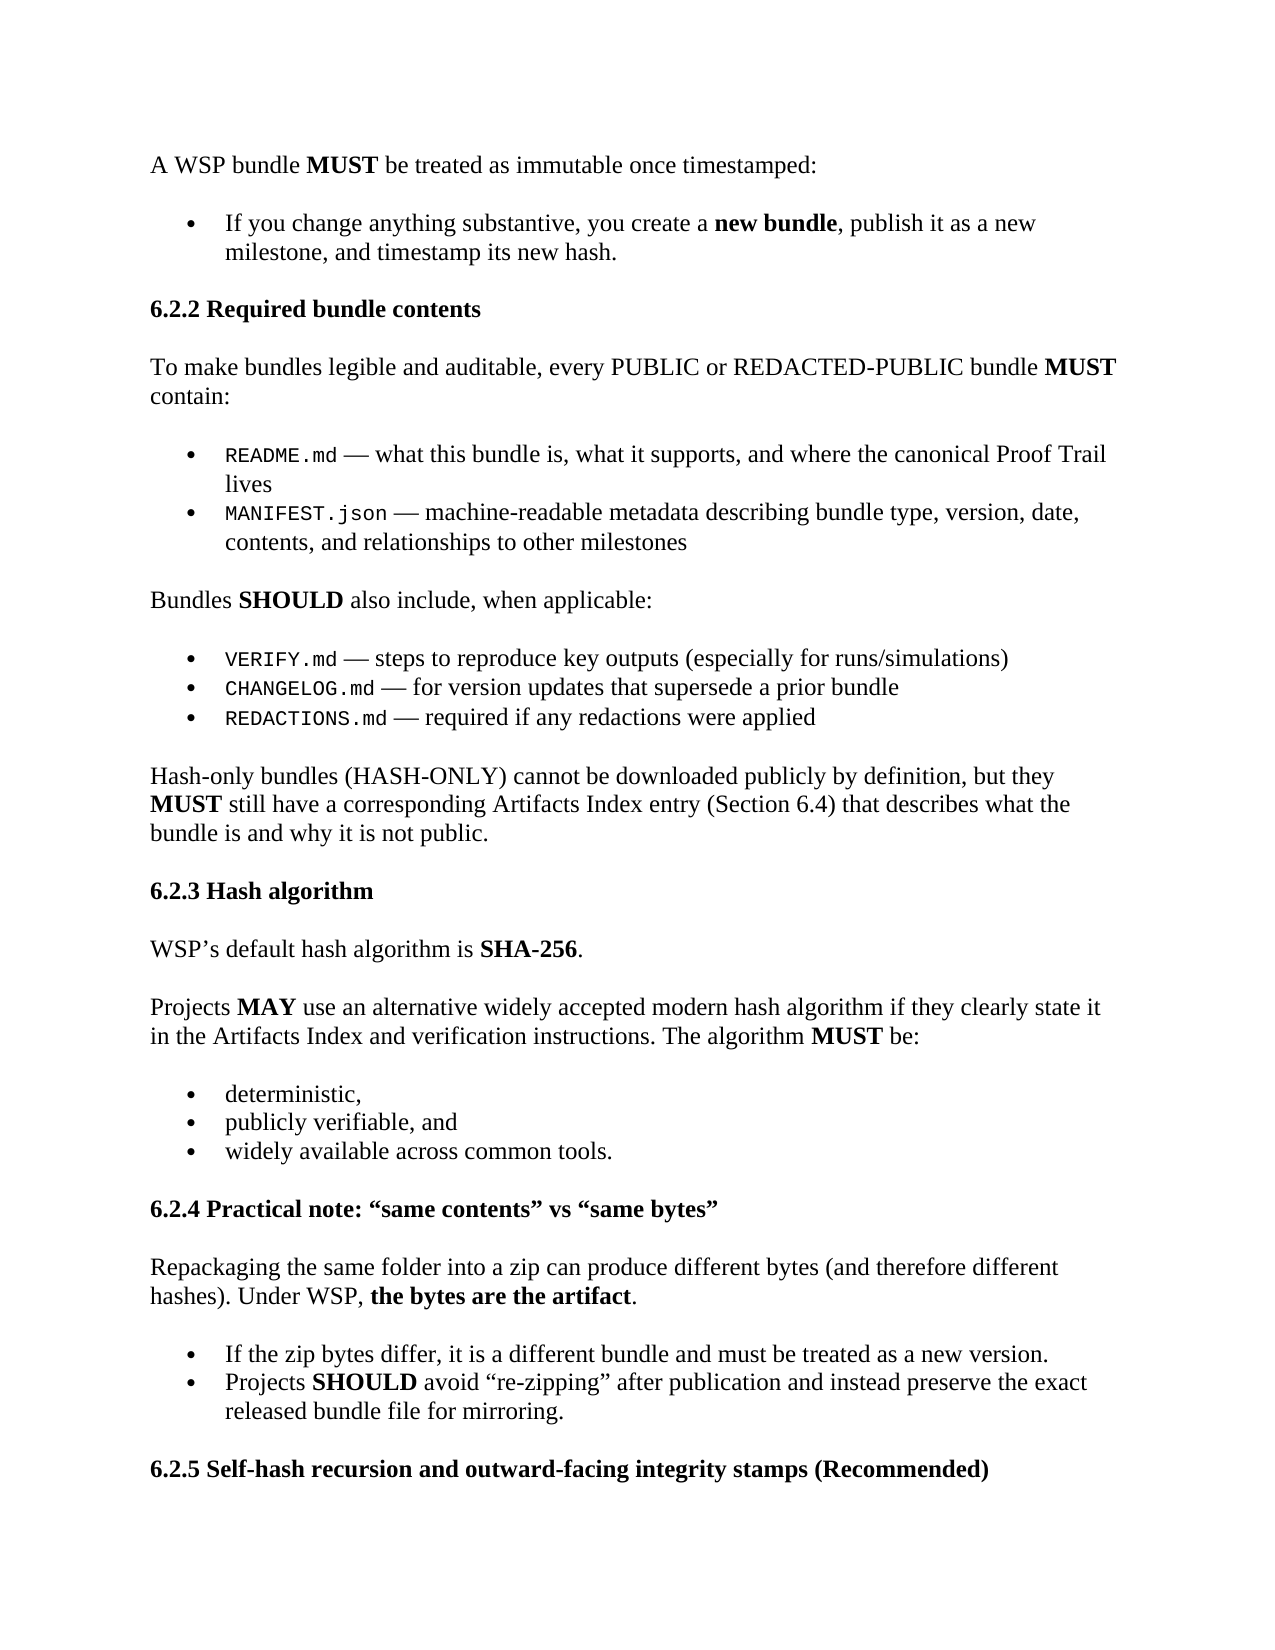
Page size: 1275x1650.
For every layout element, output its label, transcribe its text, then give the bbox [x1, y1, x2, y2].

list VERIFY.md — steps to reproduce key outputs (especially for runs/simulations) [187, 643, 1125, 672]
list REDACTIONS.md — required if any redactions were applied [187, 702, 1125, 732]
list If you change anything substantive, you create a new bundle, publish it as a new milestone, and timestamp its new hash. [187, 208, 1125, 265]
text A WSP bundle MUST be treated as immutable once timestamped: [150, 150, 1125, 179]
text Projects MAY use an alternative widely accepted modern hash algorithm if they clearly state it in the Artifacts Index and verification instructions. The algorithm MUST be: [150, 992, 1125, 1049]
list publicly verifiable, and [187, 1107, 1125, 1136]
text To make bundles legible and auditable, every PUBLIC or REDACTED-PUBLIC bundle MUST contain: [150, 352, 1125, 410]
text 6.2.2 Required bundle contents [150, 294, 1125, 323]
list widely available across common tools. [187, 1136, 1125, 1165]
text 6.2.4 Practical note: “same contents” vs “same bytes” [150, 1194, 1125, 1223]
text 6.2.5 Self-hash recursion and outward-facing integrity stamps (Recommended) [150, 1454, 1125, 1483]
text Bundles SHOULD also include, when applicable: [150, 585, 1125, 614]
text WSP’s default hash algorithm is SHA-256. [150, 934, 1125, 963]
list README.md — what this bundle is, what it supports, and where the canonical Proof Trail lives [187, 439, 1125, 497]
list If the zip bytes differ, it is a different bundle and must be treated as a new version. [187, 1339, 1125, 1367]
list CHANGELOG.md — for version updates that supersede a prior bundle [187, 672, 1125, 702]
list deterministic, [187, 1079, 1125, 1107]
list MANIFEST.json — machine-readable metadata describing bundle type, version, date, contents, and relationships to other milestones [187, 497, 1125, 556]
list Projects SHOULD avoid “re-zipping” after publication and instead preserve the exact released bundle file for mirroring. [187, 1367, 1125, 1425]
text 6.2.3 Hash algorithm [150, 876, 1125, 905]
text Repackaging the same folder into a zip can produce different bytes (and therefore different hashes). Under WSP, the bytes are the artifact. [150, 1252, 1125, 1309]
text Hash-only bundles (HASH-ONLY) cannot be downloaded publicly by definition, but they MUST still have a corresponding Artifacts Index entry (Section 6.4) that describes what the bundle is and why it is not public. [150, 761, 1125, 847]
